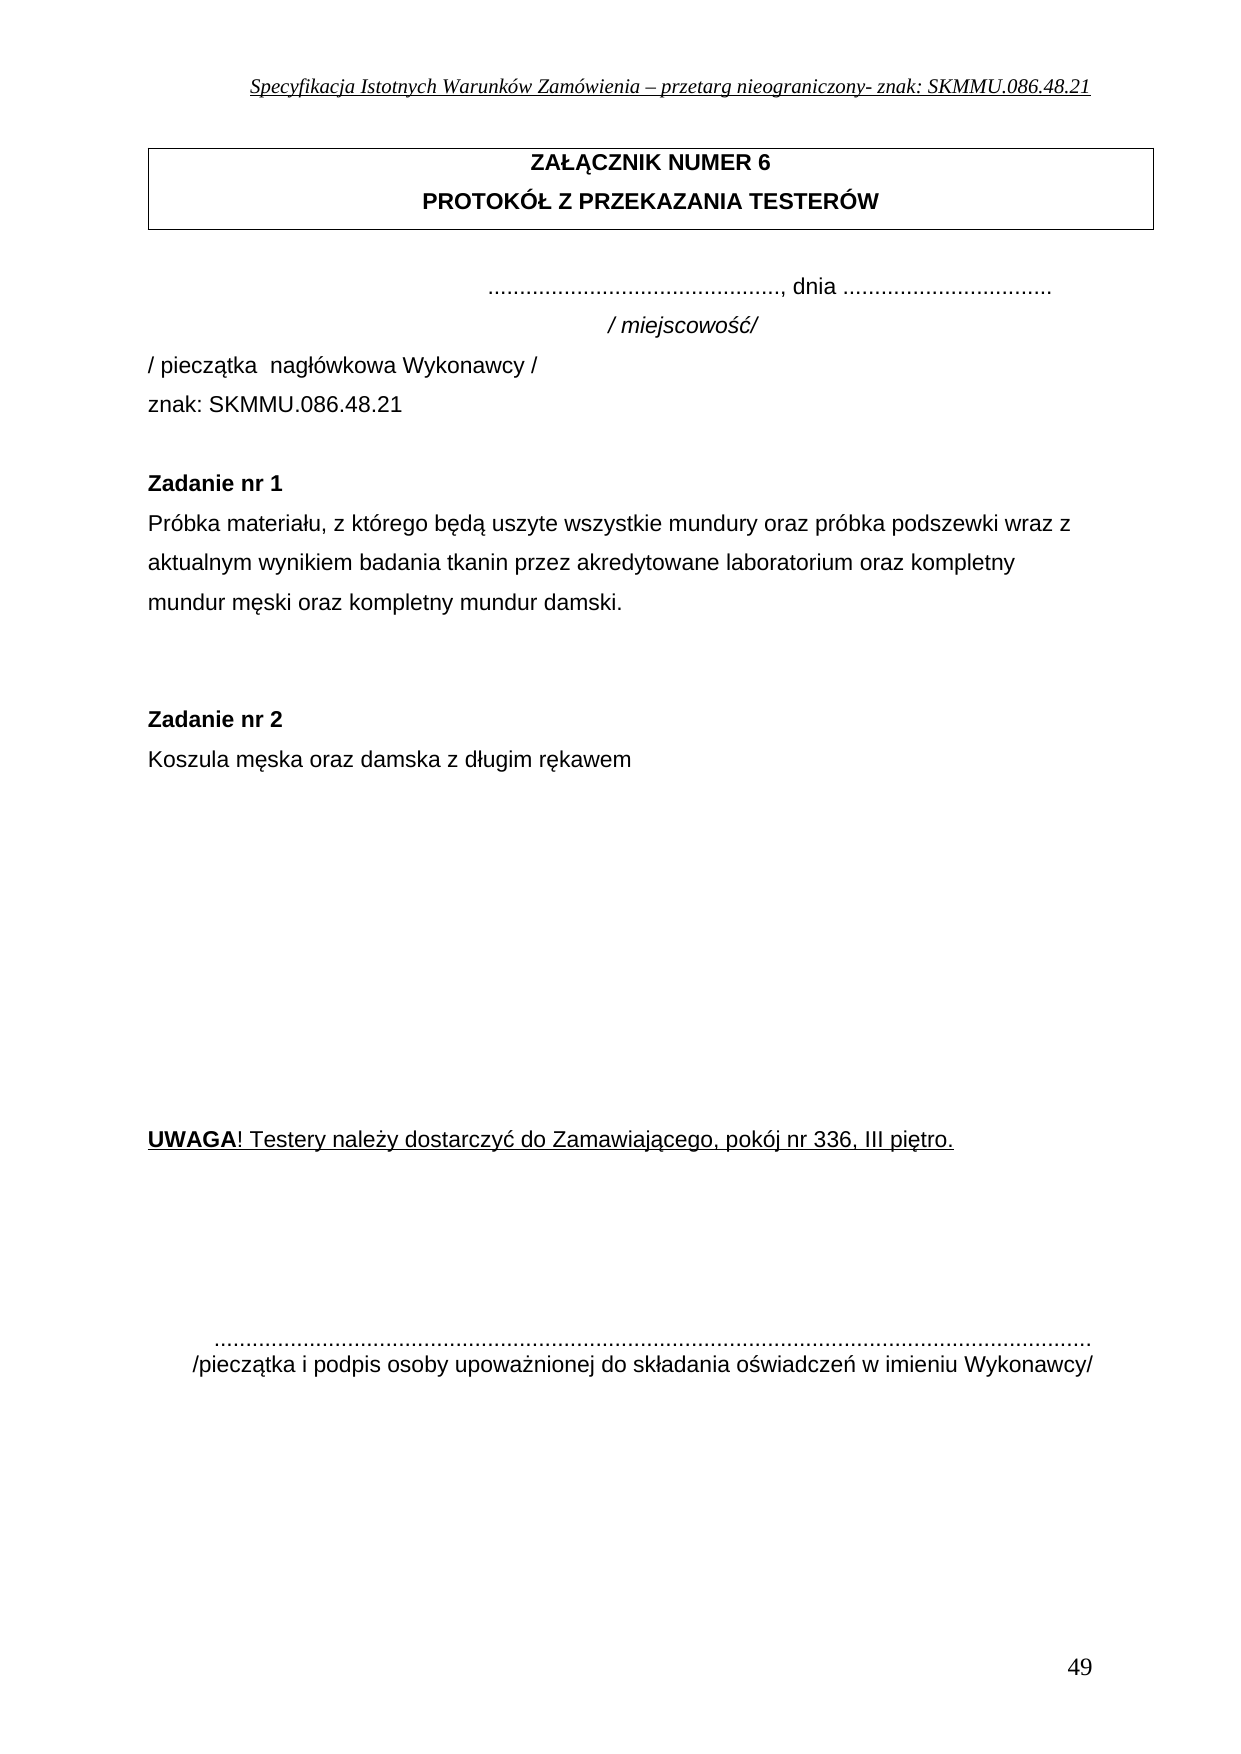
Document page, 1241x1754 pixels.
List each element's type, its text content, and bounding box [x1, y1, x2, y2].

text / miejscowość/ [148, 312, 1093, 339]
text Zadanie nr 2 [148, 706, 1093, 732]
text .............................................., dnia ................................. [148, 273, 1093, 299]
text Koszula męska oraz damska z długim rękawem [148, 746, 1093, 772]
text Próbka materiału, z którego będą uszyte wszystkie mundury oraz próbka podszewki wraz z aktualnym wynikiem badania tkanin przez akredytowane laboratorium oraz kompletny mundur męski oraz kompletny mundur damski. [148, 510, 1093, 615]
table_header ZAŁĄCZNIK NUMER 6 PROTOKÓŁ Z PRZEKAZANIA TESTERÓW [149, 149, 1153, 229]
text Zadanie nr 1 [148, 470, 1093, 497]
text /pieczątka i podpis osoby upoważnionej do składania oświadczeń w imieniu Wykonawcy/ [148, 1351, 1093, 1378]
text .......................................................................................................................................... [148, 1325, 1093, 1351]
text / pieczątka nagłówkowa Wykonawcy / [148, 352, 1093, 378]
text znak: SKMMU.086.48.21 [148, 391, 1093, 418]
text UWAGA! Testery należy dostarczyć do Zamawiającego, pokój nr 336, III piętro. [148, 1126, 1093, 1152]
